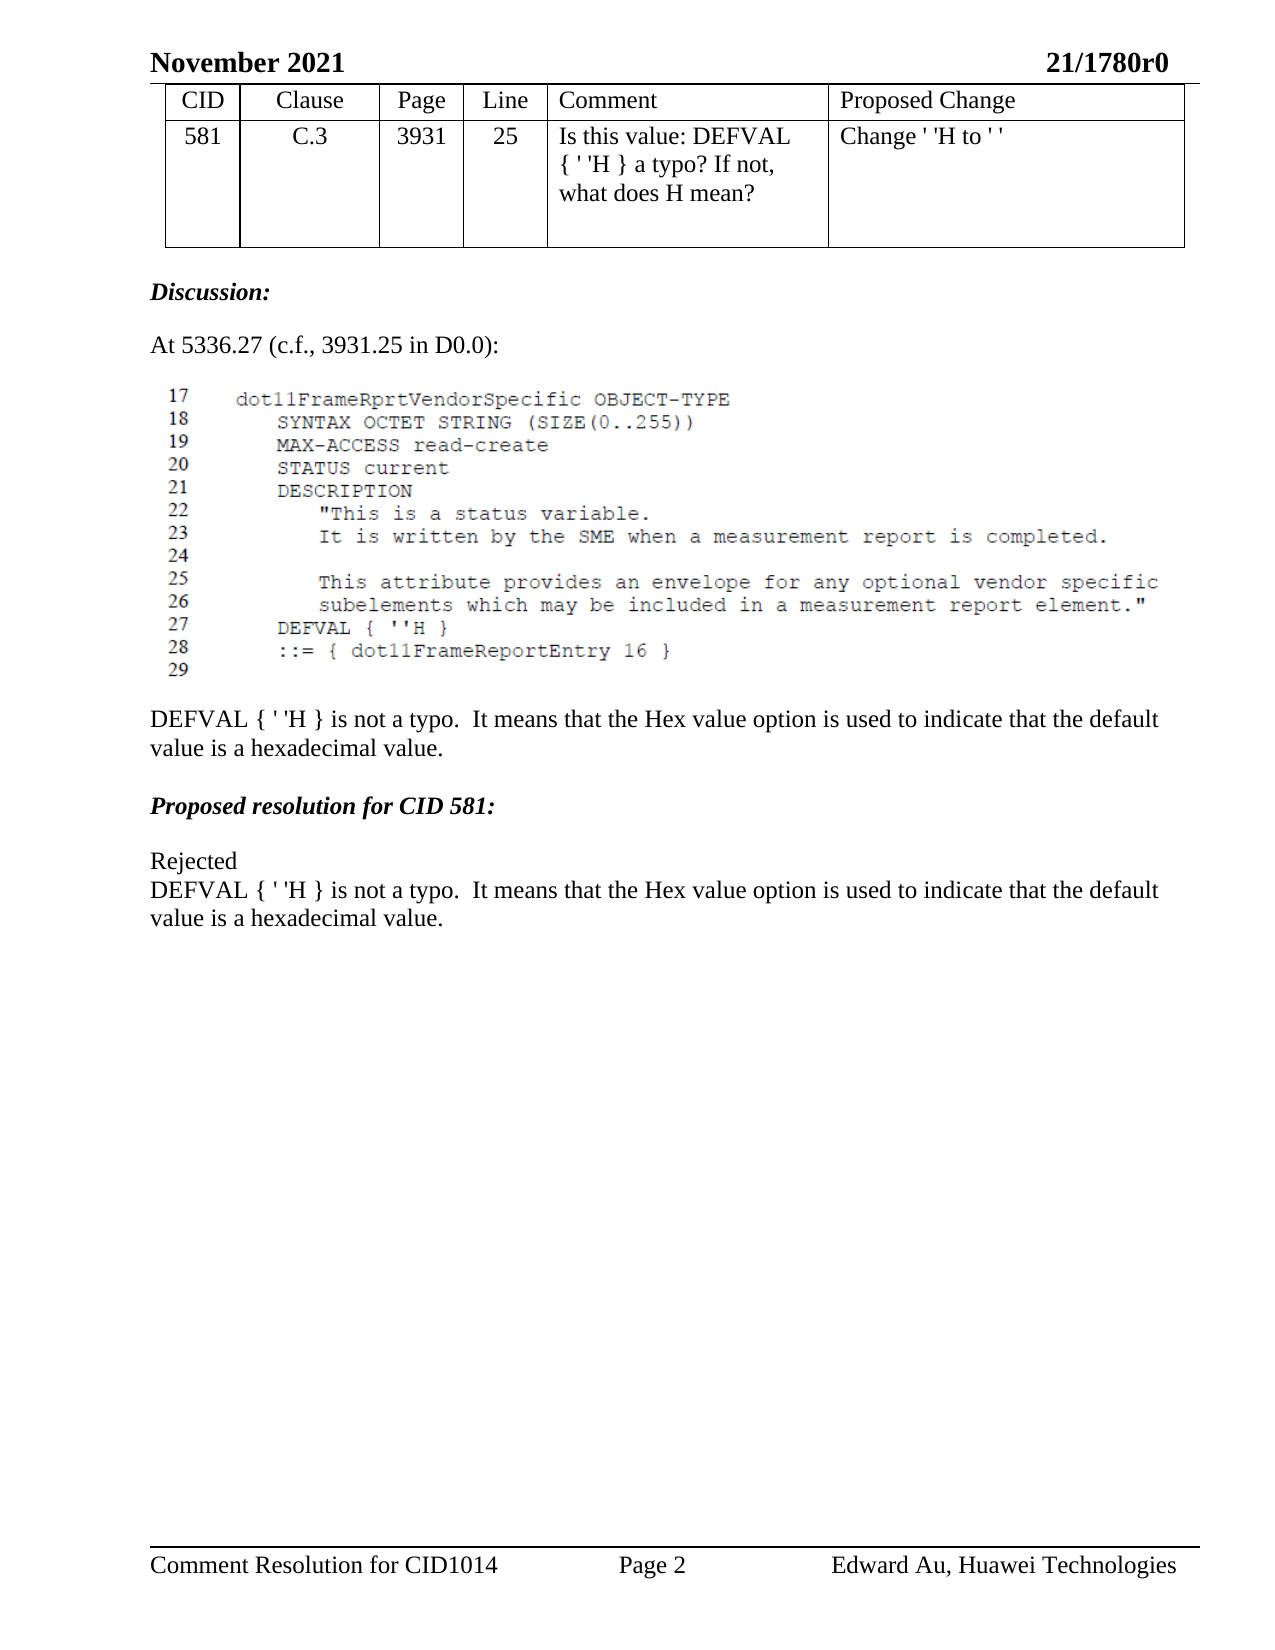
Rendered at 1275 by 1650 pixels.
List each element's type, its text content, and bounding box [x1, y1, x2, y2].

text Proposed resolution for CID 581: [150, 791, 1200, 819]
table_cell C.3 [241, 121, 379, 247]
table_cell Is this value: DEFVAL { ' 'H } a typo? If not, what does H mean? [548, 121, 828, 247]
text Discussion: [150, 277, 1200, 306]
text DEFVAL { ' 'H } is not a typo. It means that the Hex value option is used to indicate that the default value is a hexadecimal value. [150, 704, 1200, 762]
table_header Page [380, 85, 463, 120]
table_header Clause [241, 85, 379, 120]
table_cell Change ' 'H to ' ' [829, 121, 1184, 247]
table_header Proposed Change [829, 85, 1184, 120]
table_cell 25 [464, 121, 547, 247]
table_header Comment [548, 85, 828, 120]
text Rejected [150, 846, 1200, 875]
table_header CID [166, 85, 239, 120]
text DEFVAL { ' 'H } is not a typo. It means that the Hex value option is used to indicate that the default value is a hexadecimal value. [150, 875, 1200, 932]
table_cell 3931 [380, 121, 463, 247]
table_cell 581 [166, 121, 239, 247]
text At 5336.27 (c.f., 3931.25 in D0.0): [150, 331, 1200, 359]
table_header Line [464, 85, 547, 120]
